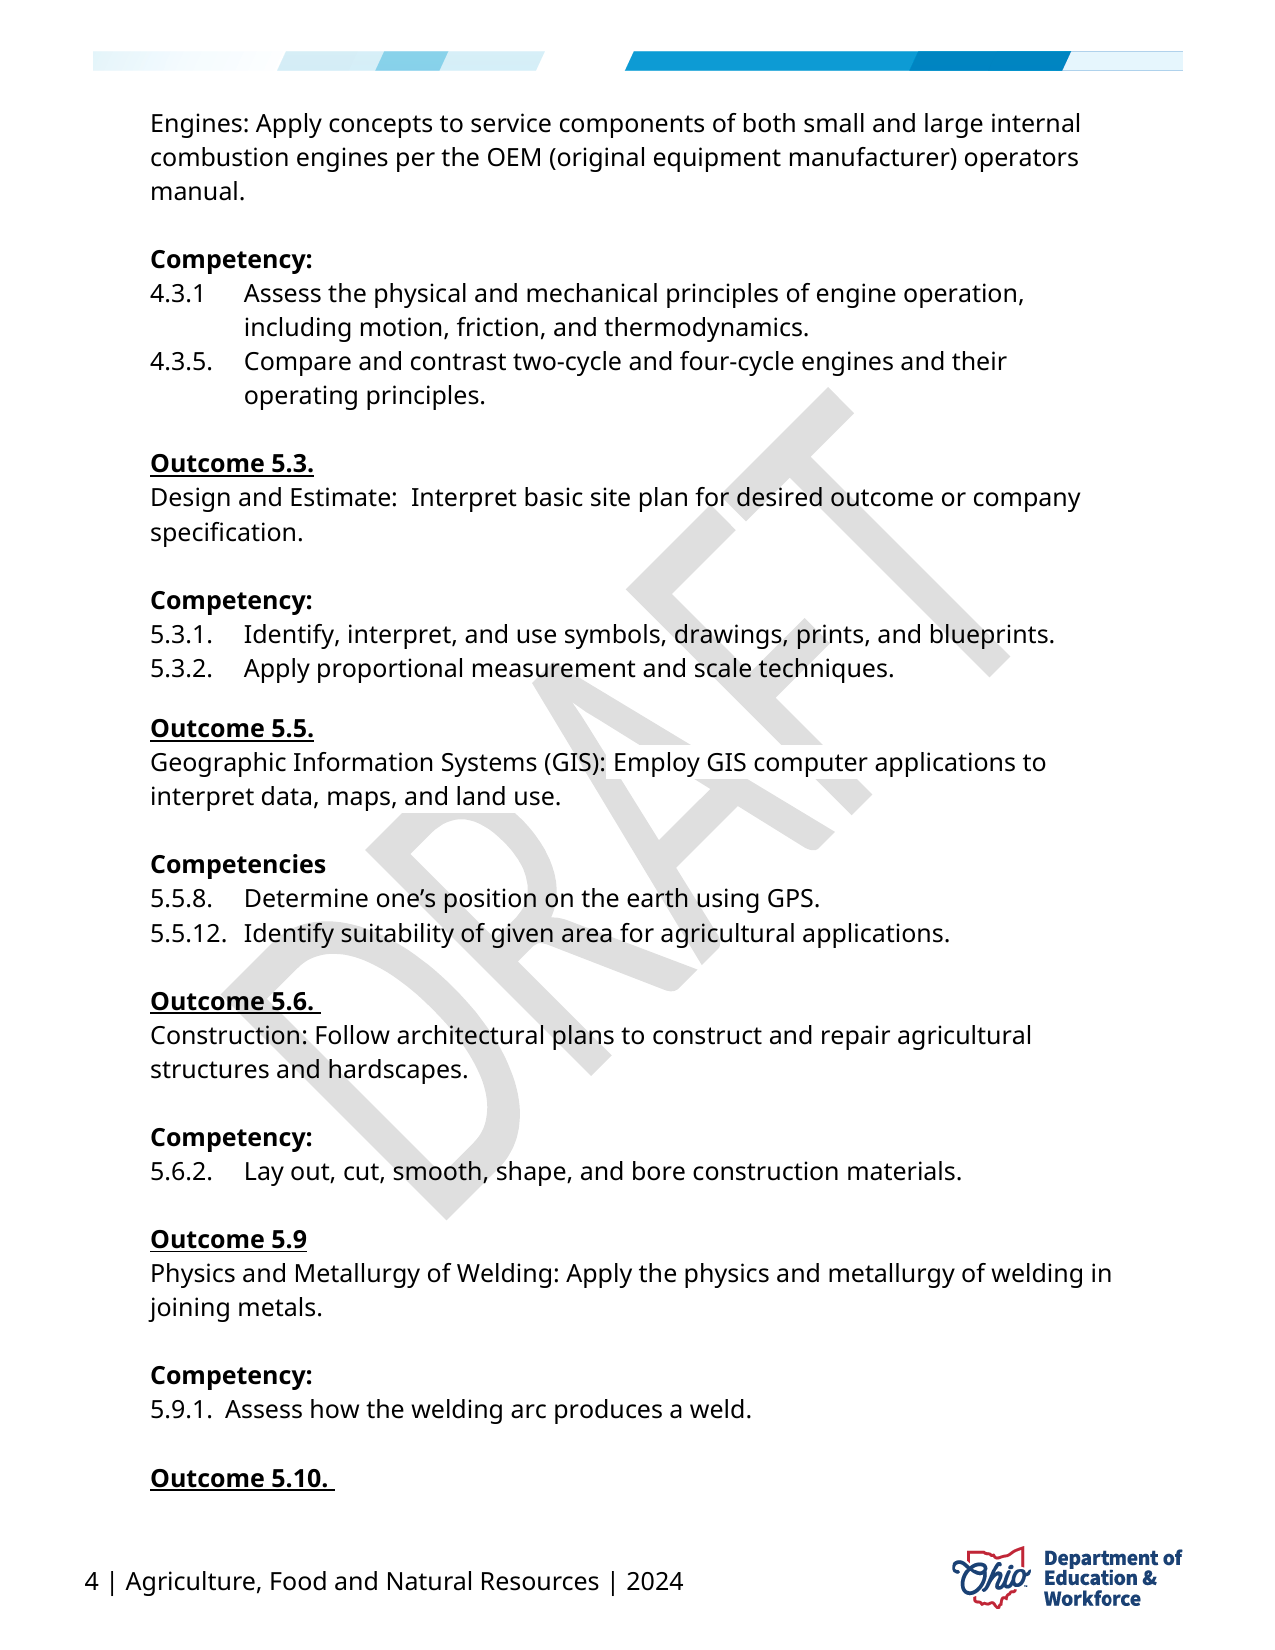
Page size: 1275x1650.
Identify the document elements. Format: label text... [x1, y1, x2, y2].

text Competencies [150, 847, 1125, 881]
text 5.5.12. Identify suitability of given area for agricultural applications. [150, 915, 1125, 949]
text 5.3.2. Apply proportional measurement and scale techniques. [150, 650, 1125, 684]
text Outcome 5.9 [150, 1222, 1125, 1256]
text Physics and Metallurgy of Welding: Apply the physics and metallurgy of welding in joining metals. [150, 1256, 1125, 1324]
text 5.3.1. Identify, interpret, and use symbols, drawings, prints, and blueprints. [150, 616, 1125, 650]
text Geographic Information Systems (GIS): Employ GIS computer applications to interpret data, maps, and land use. [150, 745, 1125, 813]
text Competency: [150, 1358, 1125, 1392]
text 5.6.2. Lay out, cut, smooth, shape, and bore construction materials. [150, 1154, 1125, 1188]
text Engines: Apply concepts to service components of both small and large internal combustion engines per the OEM (original equipment manufacturer) operators manual. [150, 105, 1125, 208]
text Outcome 5.6. [150, 983, 1125, 1017]
text Construction: Follow architectural plans to construct and repair agricultural structures and hardscapes. [150, 1017, 1125, 1086]
text Competency: [150, 582, 1125, 616]
text Outcome 5.5. [150, 711, 1125, 745]
text Competency: [150, 1119, 1125, 1154]
text 4.3.1 Assess the physical and mechanical principles of engine operation, including motion, friction, and thermodynamics. [150, 276, 1125, 344]
text Competency: [150, 242, 1125, 276]
text 4.3.5. Compare and contrast two-cycle and four-cycle engines and their operating principles. [150, 344, 1125, 412]
text Outcome 5.3. [150, 446, 1125, 480]
text 5.5.8. Determine one’s position on the earth using GPS. [150, 881, 1125, 915]
text 5.9.1. Assess how the welding arc produces a weld. [150, 1392, 1125, 1426]
text Design and Estimate: Interpret basic site plan for desired outcome or company specification. [150, 480, 1125, 548]
picture [8, 19, 1267, 1647]
text Outcome 5.10. [150, 1460, 1125, 1494]
